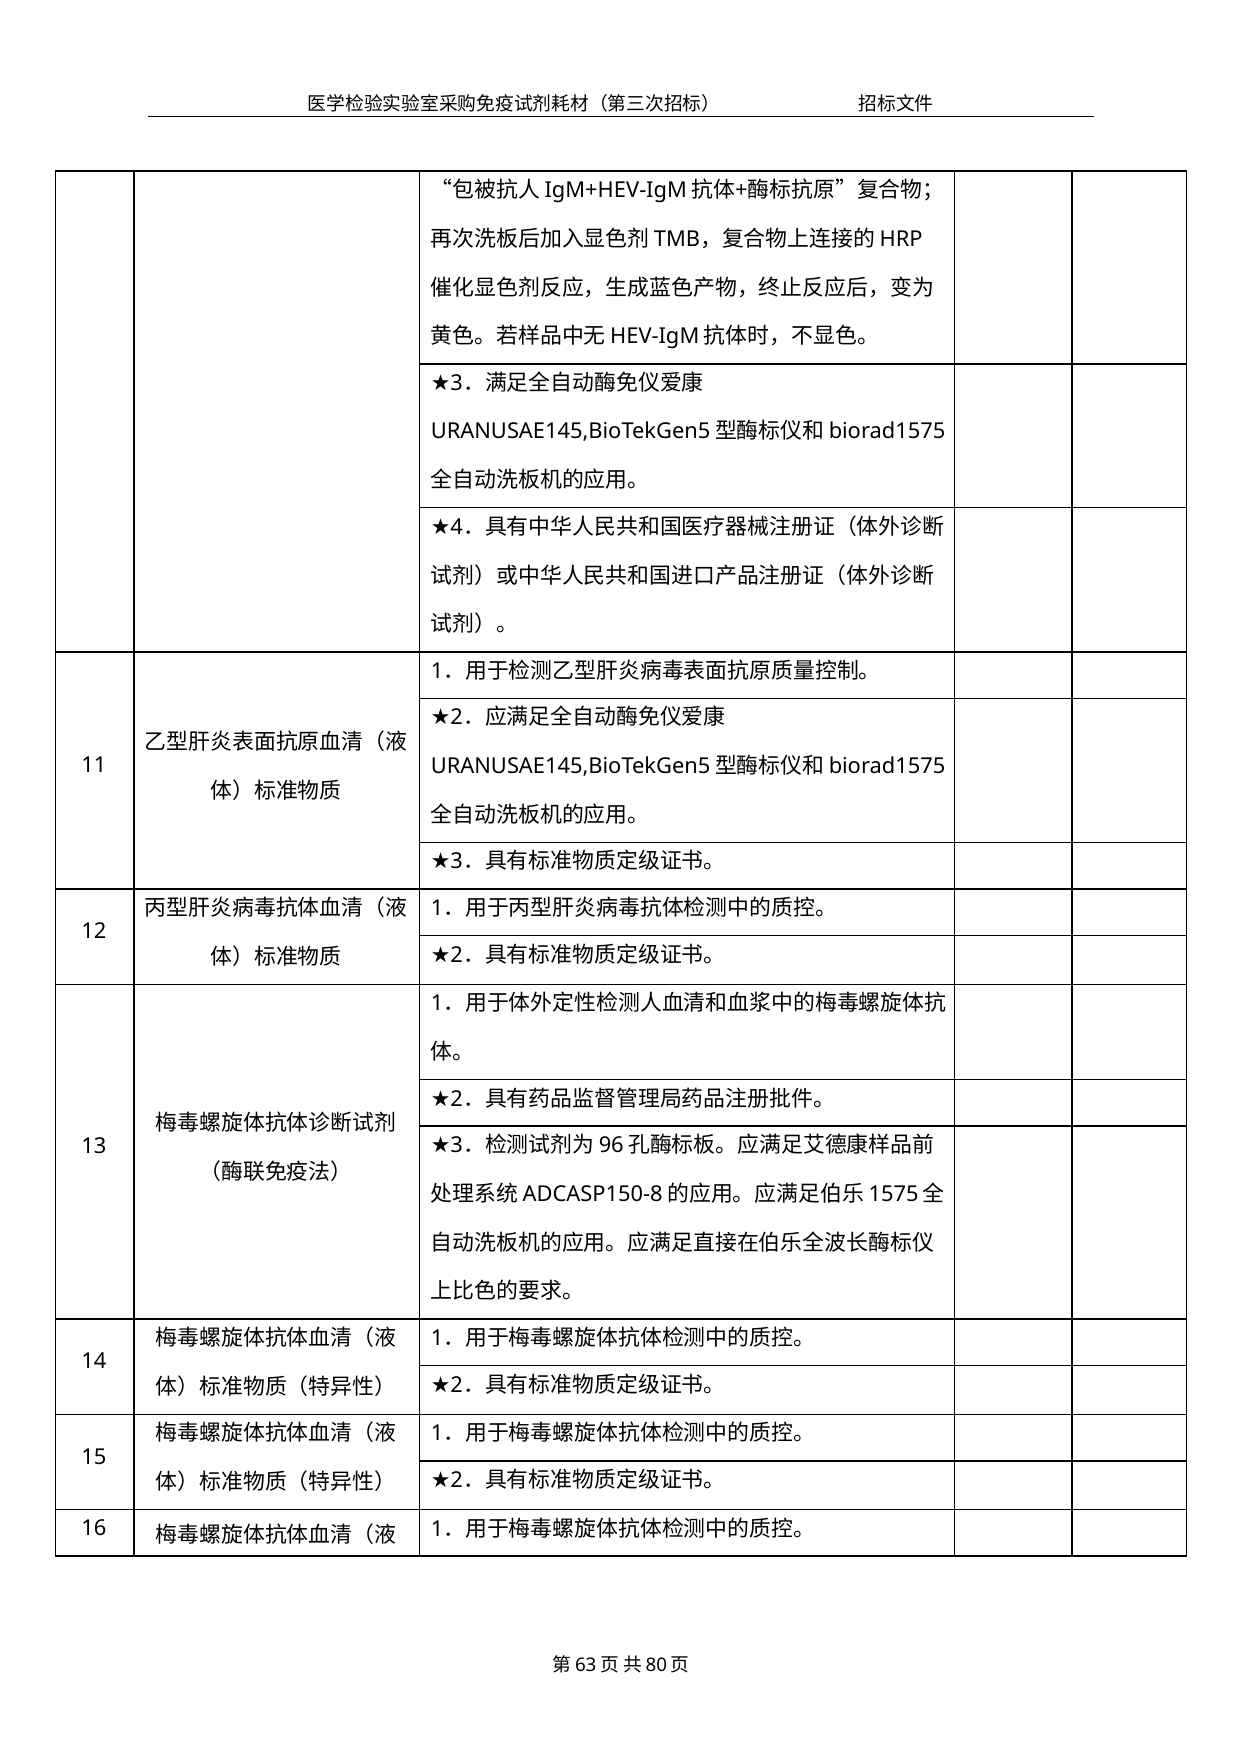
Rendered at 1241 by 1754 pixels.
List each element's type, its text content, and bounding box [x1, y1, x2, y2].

table_cell [955, 508, 1071, 651]
table_cell 梅毒螺旋体抗体诊断试剂（酶联免疫法） [135, 985, 419, 1318]
table_cell 1．用于丙型肝炎病毒抗体检测中的质控。 [420, 890, 954, 935]
table_cell 11 [56, 653, 133, 888]
table_cell ★3．具有标准物质定级证书。 [420, 843, 954, 888]
table_cell [955, 1462, 1071, 1509]
table_cell 1．用于梅毒螺旋体抗体检测中的质控。 [420, 1415, 954, 1460]
table_cell [955, 985, 1071, 1079]
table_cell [420, 172, 954, 363]
table_cell ★2．具有标准物质定级证书。 [420, 936, 954, 983]
table_cell [955, 365, 1071, 507]
table_cell ★3．检测试剂为96孔酶标板。应满足艾德康样品前处理系统ADCASP150-8的应用。应满足伯乐1575全自动洗板机的应用。应满足直接在伯乐全波长酶标仪上比色的要求。 [420, 1127, 954, 1318]
table_cell 14 [56, 1320, 133, 1413]
table_cell 丙型肝炎病毒抗体血清（液体）标准物质 [135, 890, 419, 983]
table_cell [955, 699, 1071, 842]
table_cell [955, 936, 1071, 983]
table_cell [1073, 1366, 1186, 1413]
table_cell [955, 172, 1071, 363]
table_cell [955, 890, 1071, 935]
table_cell [955, 1127, 1071, 1318]
table_cell 1．用于梅毒螺旋体抗体检测中的质控。 [420, 1510, 954, 1555]
table_cell 梅毒螺旋体抗体血清（液体）标准物质（特异性） [135, 1320, 419, 1413]
table_cell 梅毒螺旋体抗体血清（液体）标准物质（特异性） [135, 1415, 419, 1509]
table_cell [1073, 985, 1186, 1079]
table_cell [1073, 890, 1186, 935]
table_cell ★2．具有药品监督管理局药品注册批件。 [420, 1080, 954, 1125]
table_cell 12 [56, 890, 133, 983]
table_cell [955, 1366, 1071, 1413]
table_cell 乙型肝炎表面抗原血清（液体）标准物质 [135, 653, 419, 888]
table_cell [955, 1415, 1071, 1460]
table_cell [1073, 936, 1186, 983]
table_cell ★2．具有标准物质定级证书。 [420, 1366, 954, 1413]
table_cell [1073, 843, 1186, 888]
table_cell [1073, 1320, 1186, 1365]
table_cell ★4．具有中华人民共和国医疗器械注册证（体外诊断试剂）或中华人民共和国进口产品注册证（体外诊断试剂）。 [420, 508, 954, 651]
table_cell [1073, 1415, 1186, 1460]
table_cell 1．用于梅毒螺旋体抗体检测中的质控。 [420, 1320, 954, 1365]
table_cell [135, 1510, 419, 1555]
table_cell 15 [56, 1415, 133, 1509]
table_cell 1．用于体外定性检测人血清和血浆中的梅毒螺旋体抗体。 [420, 985, 954, 1079]
table_cell 13 [56, 985, 133, 1318]
table_cell [1073, 1510, 1186, 1555]
table_cell [955, 1080, 1071, 1125]
table_cell ★2．应满足全自动酶免仪爱康URANUSAE145,BioTekGen5型酶标仪和biorad1575全自动洗板机的应用。 [420, 699, 954, 842]
table_cell [1073, 508, 1186, 651]
table_cell [1073, 365, 1186, 507]
table_cell [1073, 172, 1186, 363]
table_cell [1073, 699, 1186, 842]
table_cell ★3．满足全自动酶免仪爱康URANUSAE145,BioTekGen5型酶标仪和biorad1575全自动洗板机的应用。 [420, 365, 954, 507]
table_cell [955, 653, 1071, 697]
table_cell 1．用于检测乙型肝炎病毒表面抗原质量控制。 [420, 653, 954, 697]
table_cell ★2．具有标准物质定级证书。 [420, 1462, 954, 1509]
table_cell 16 [56, 1510, 133, 1555]
table_cell [955, 1320, 1071, 1365]
table_cell [1073, 1127, 1186, 1318]
table_cell [1073, 1080, 1186, 1125]
table_cell [955, 843, 1071, 888]
table_cell [955, 1510, 1071, 1555]
table_cell [1073, 1462, 1186, 1509]
table_cell [1073, 653, 1186, 697]
